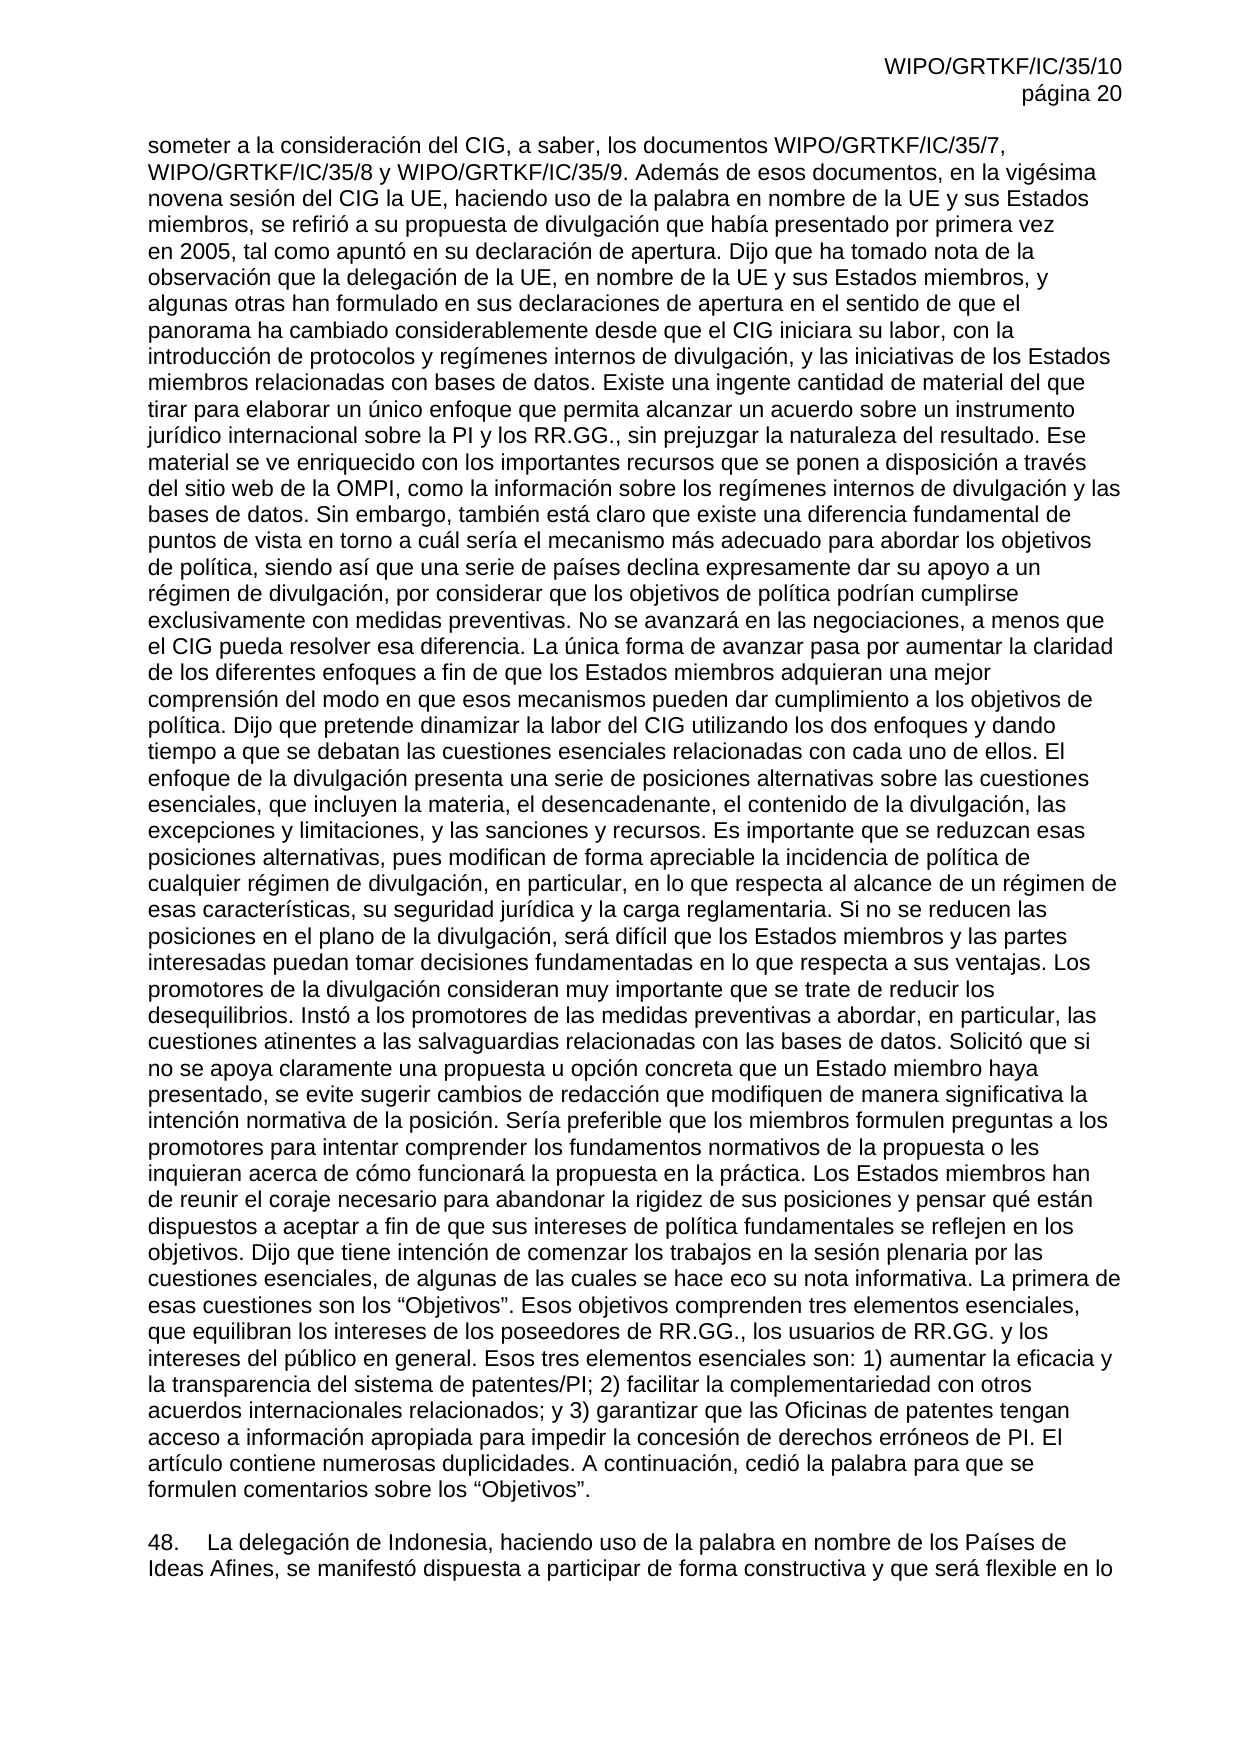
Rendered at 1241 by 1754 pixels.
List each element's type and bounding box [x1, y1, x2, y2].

list [148, 132, 1122, 1503]
list [148, 1529, 1122, 1582]
